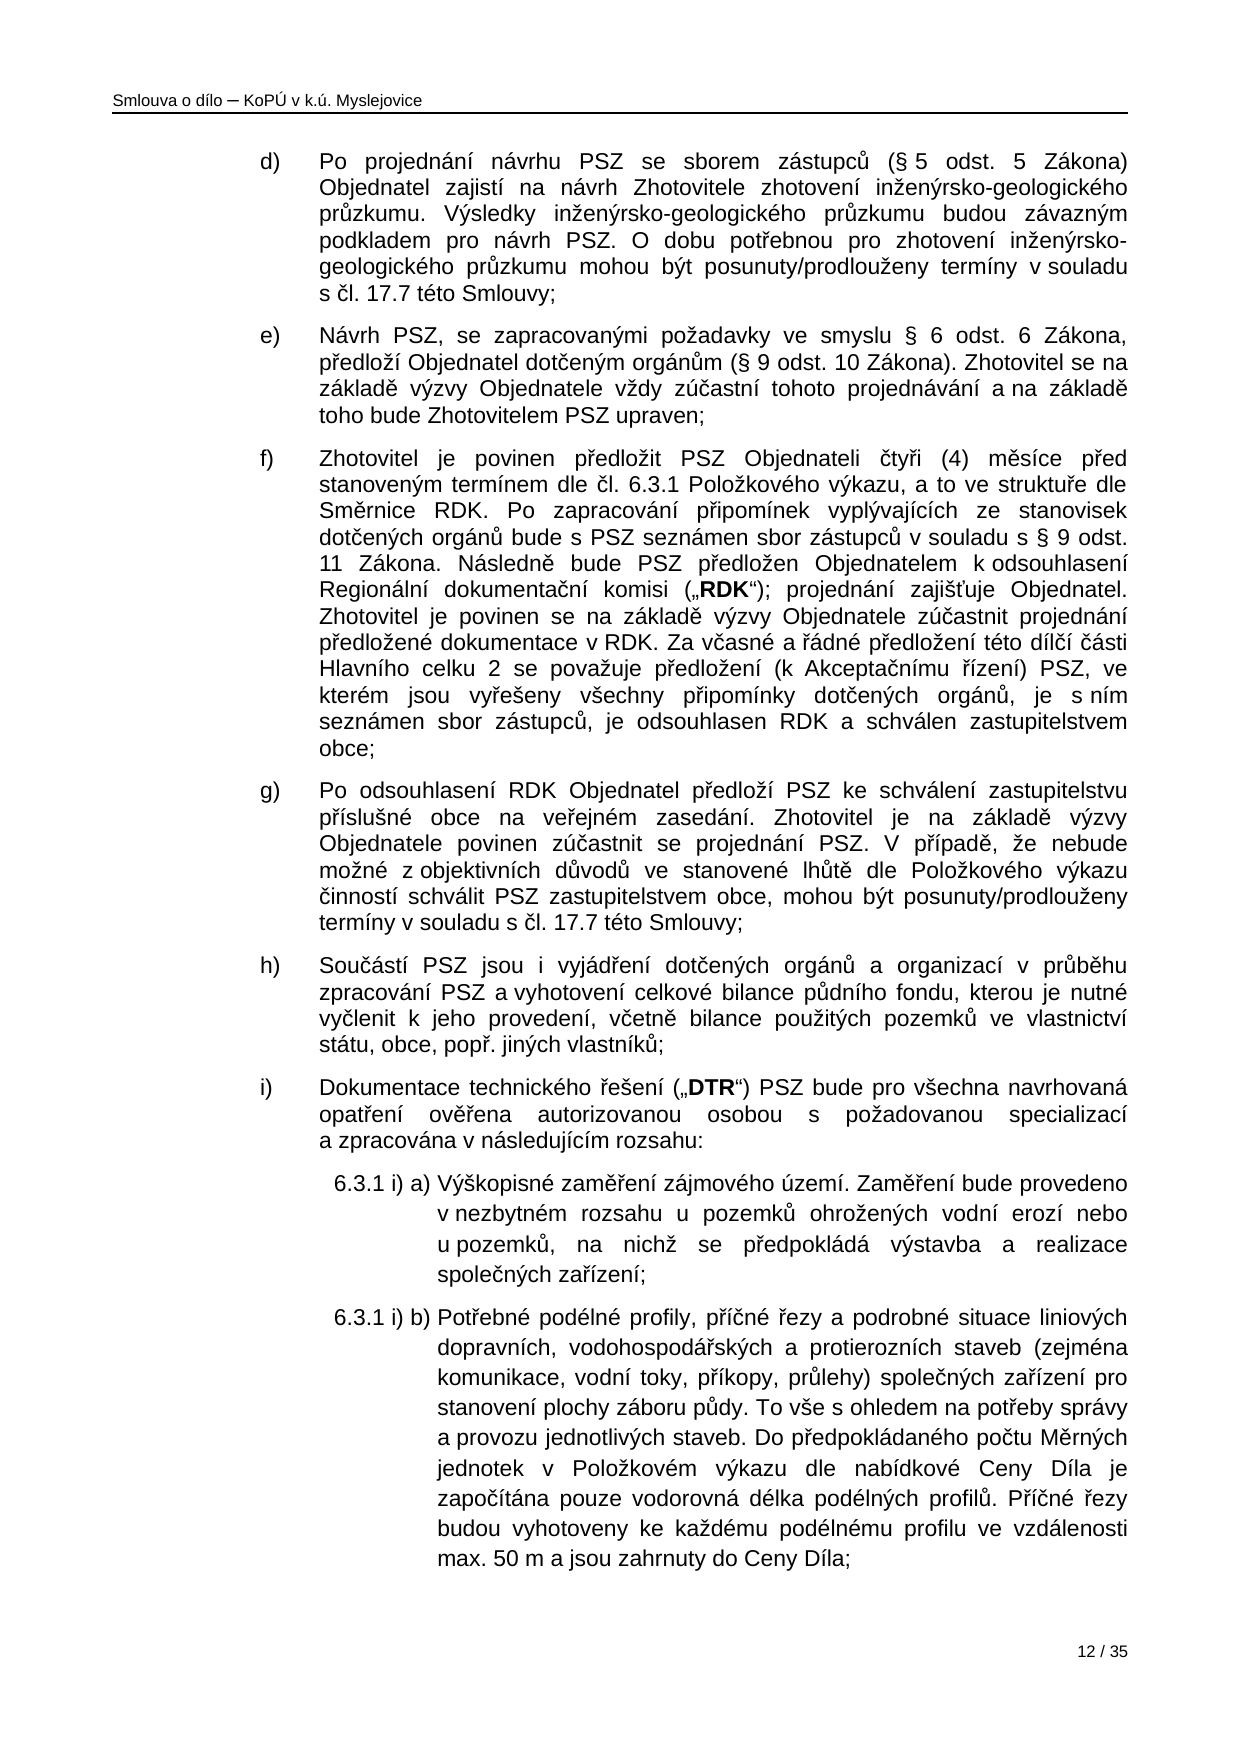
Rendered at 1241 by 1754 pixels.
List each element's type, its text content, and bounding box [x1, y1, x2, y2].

list Zhotovitel je povinen předložit PSZ Objednateli čtyři (4) měsíce před stanoveným termínem dle čl. 6.3.1 Položkového výkazu, a to ve struktuře dle Směrnice RDK. Po zapracování připomínek vyplývajících ze stanovisek dotčených orgánů bude s PSZ seznámen sbor zástupců v souladu s § 9 odst. 11 Zákona. Následně bude PSZ předložen Objednatelem k odsouhlasení Regionální dokumentační komisi („RDK“); projednání zajišťuje Objednatel. Zhotovitel je povinen se na základě výzvy Objednatele zúčastnit projednání předložené dokumentace v RDK. Za včasné a řádné předložení této dílčí části Hlavního celku 2 se považuje předložení (k Akceptačnímu řízení) PSZ, ve kterém jsou vyřešeny všechny připomínky dotčených orgánů, je s ním seznámen sbor zástupců, je odsouhlasen RDK a schválen zastupitelstvem obce; [260, 444, 1128, 761]
list Dokumentace technického řešení („DTR“) PSZ bude pro všechna navrhovaná opatření ověřena autorizovanou osobou s požadovanou specializací a zpracována v následujícím rozsahu: [260, 1074, 1128, 1153]
list Po odsouhlasení RDK Objednatel předloží PSZ ke schválení zastupitelstvu příslušné obce na veřejném zasedání. Zhotovitel je na základě výzvy Objednatele povinen zúčastnit se projednání PSZ. V případě, že nebude možné z objektivních důvodů ve stanovené lhůtě dle Položkového výkazu činností schválit PSZ zastupitelstvem obce, mohou být posunuty/prodlouženy termíny v souladu s čl. 17.7 této Smlouvy; [260, 777, 1128, 936]
list Výškopisné zaměření zájmového území. Zaměření bude provedeno v nezbytném rozsahu u pozemků ohrožených vodní erozí nebo u pozemků, na nichž se předpokládá výstavba a realizace společných zařízení; [334, 1170, 1128, 1287]
list Potřebné podélné profily, příčné řezy a podrobné situace liniových dopravních, vodohospodářských a protierozních staveb (zejména komunikace, vodní toky, příkopy, průlehy) společných zařízení pro stanovení plochy záboru půdy. To vše s ohledem na potřeby správy a provozu jednotlivých staveb. Do předpokládaného počtu Měrných jednotek v Položkovém výkazu dle nabídkové Ceny Díla je započítána pouze vodorovná délka podélných profilů. Příčné řezy budou vyhotoveny ke každému podélnému profilu ve vzdálenosti max. 50 m a jsou zahrnuty do Ceny Díla; [334, 1303, 1128, 1571]
list Součástí PSZ jsou i vyjádření dotčených orgánů a organizací v průběhu zpracování PSZ a vyhotovení celkové bilance půdního fondu, kterou je nutné vyčlenit k jeho provedení, včetně bilance použitých pozemků ve vlastnictví státu, obce, popř. jiných vlastníků; [260, 952, 1128, 1058]
list Návrh PSZ, se zapracovanými požadavky ve smyslu § 6 odst. 6 Zákona, předloží Objednatel dotčeným orgánům (§ 9 odst. 10 Zákona). Zhotovitel se na základě výzvy Objednatele vždy zúčastní tohoto projednávání a na základě toho bude Zhotovitelem PSZ upraven; [260, 322, 1128, 428]
list Po projednání návrhu PSZ se sborem zástupců (§ 5 odst. 5 Zákona) Objednatel zajistí na návrh Zhotovitele zhotovení inženýrsko-geologického průzkumu. Výsledky inženýrsko-geologického průzkumu budou závazným podkladem pro návrh PSZ. O dobu potřebnou pro zhotovení inženýrsko-geologického průzkumu mohou být posunuty/prodlouženy termíny v souladu s čl. 17.7 této Smlouvy; [260, 148, 1128, 306]
